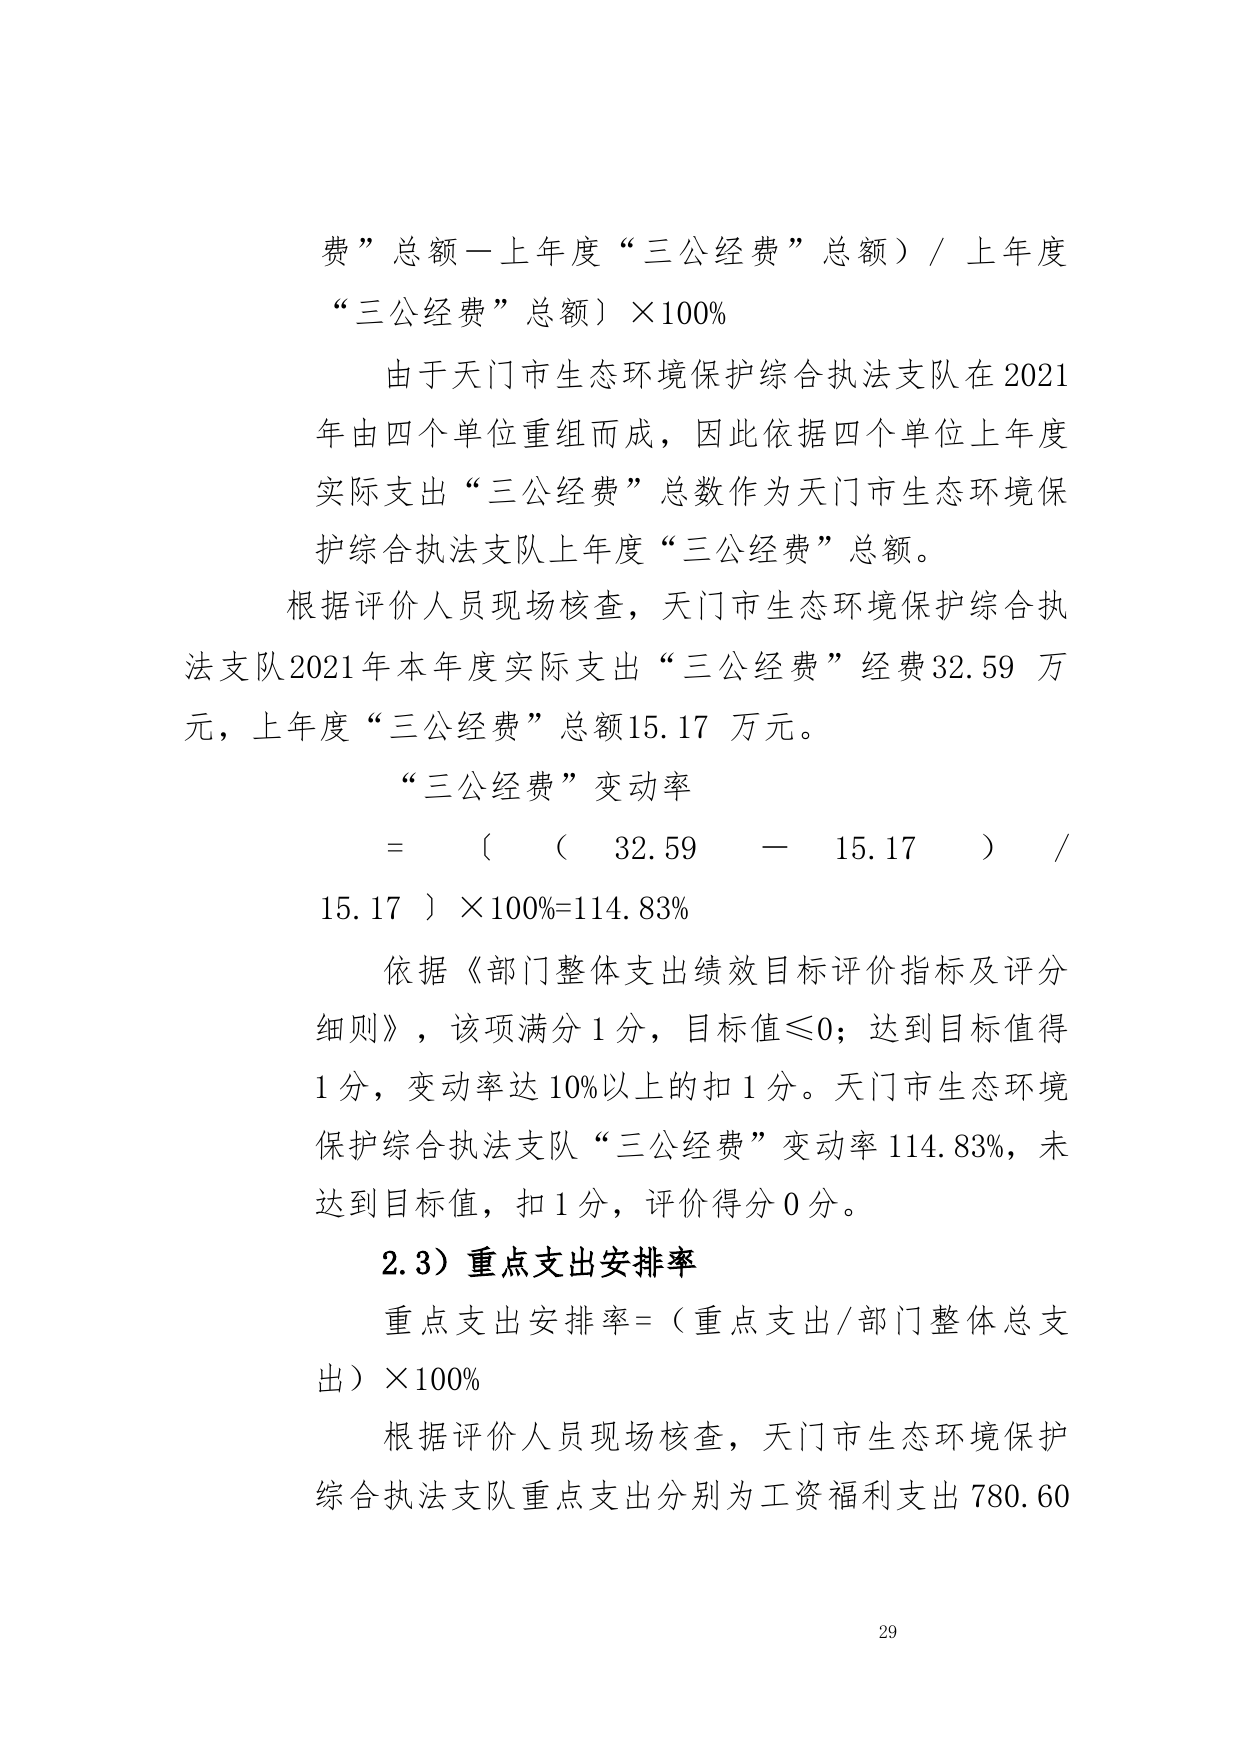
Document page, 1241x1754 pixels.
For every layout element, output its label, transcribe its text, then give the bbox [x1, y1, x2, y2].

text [313, 219, 1070, 340]
text =〔（32.59－15.17）/15.17〕×100%=114.83% [313, 815, 1070, 935]
text 依据《部门整体支出绩效目标评价指标及评分细则》，该项满分1分，目标值≤0；达到目标值得1分，变动率达10%以上的扣1分。天门市生态环境保护综合执法支队“三公经费”变动率114.83%，未达到目标值，扣1分，评价得分0分。 [313, 935, 1070, 1227]
text 根据评价人员现场核查，天门市生态环境保护综合执法支队2021年本年度实际支出“三公经费”经费32.59万元，上年度“三公经费”总额15.17万元。 [182, 573, 1070, 754]
text “三公经费”变动率 [313, 754, 1070, 815]
text 2.3）重点支出安排率 [313, 1227, 1070, 1285]
text 由于天门市生态环境保护综合执法支队在2021年由四个单位重组而成，因此依据四个单位上年度实际支出“三公经费”总数作为天门市生态环境保护综合执法支队上年度“三公经费”总额。 [313, 340, 1070, 573]
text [313, 1402, 1070, 1519]
text 重点支出安排率=（重点支出/部门整体总支出）×100% [313, 1285, 1070, 1402]
